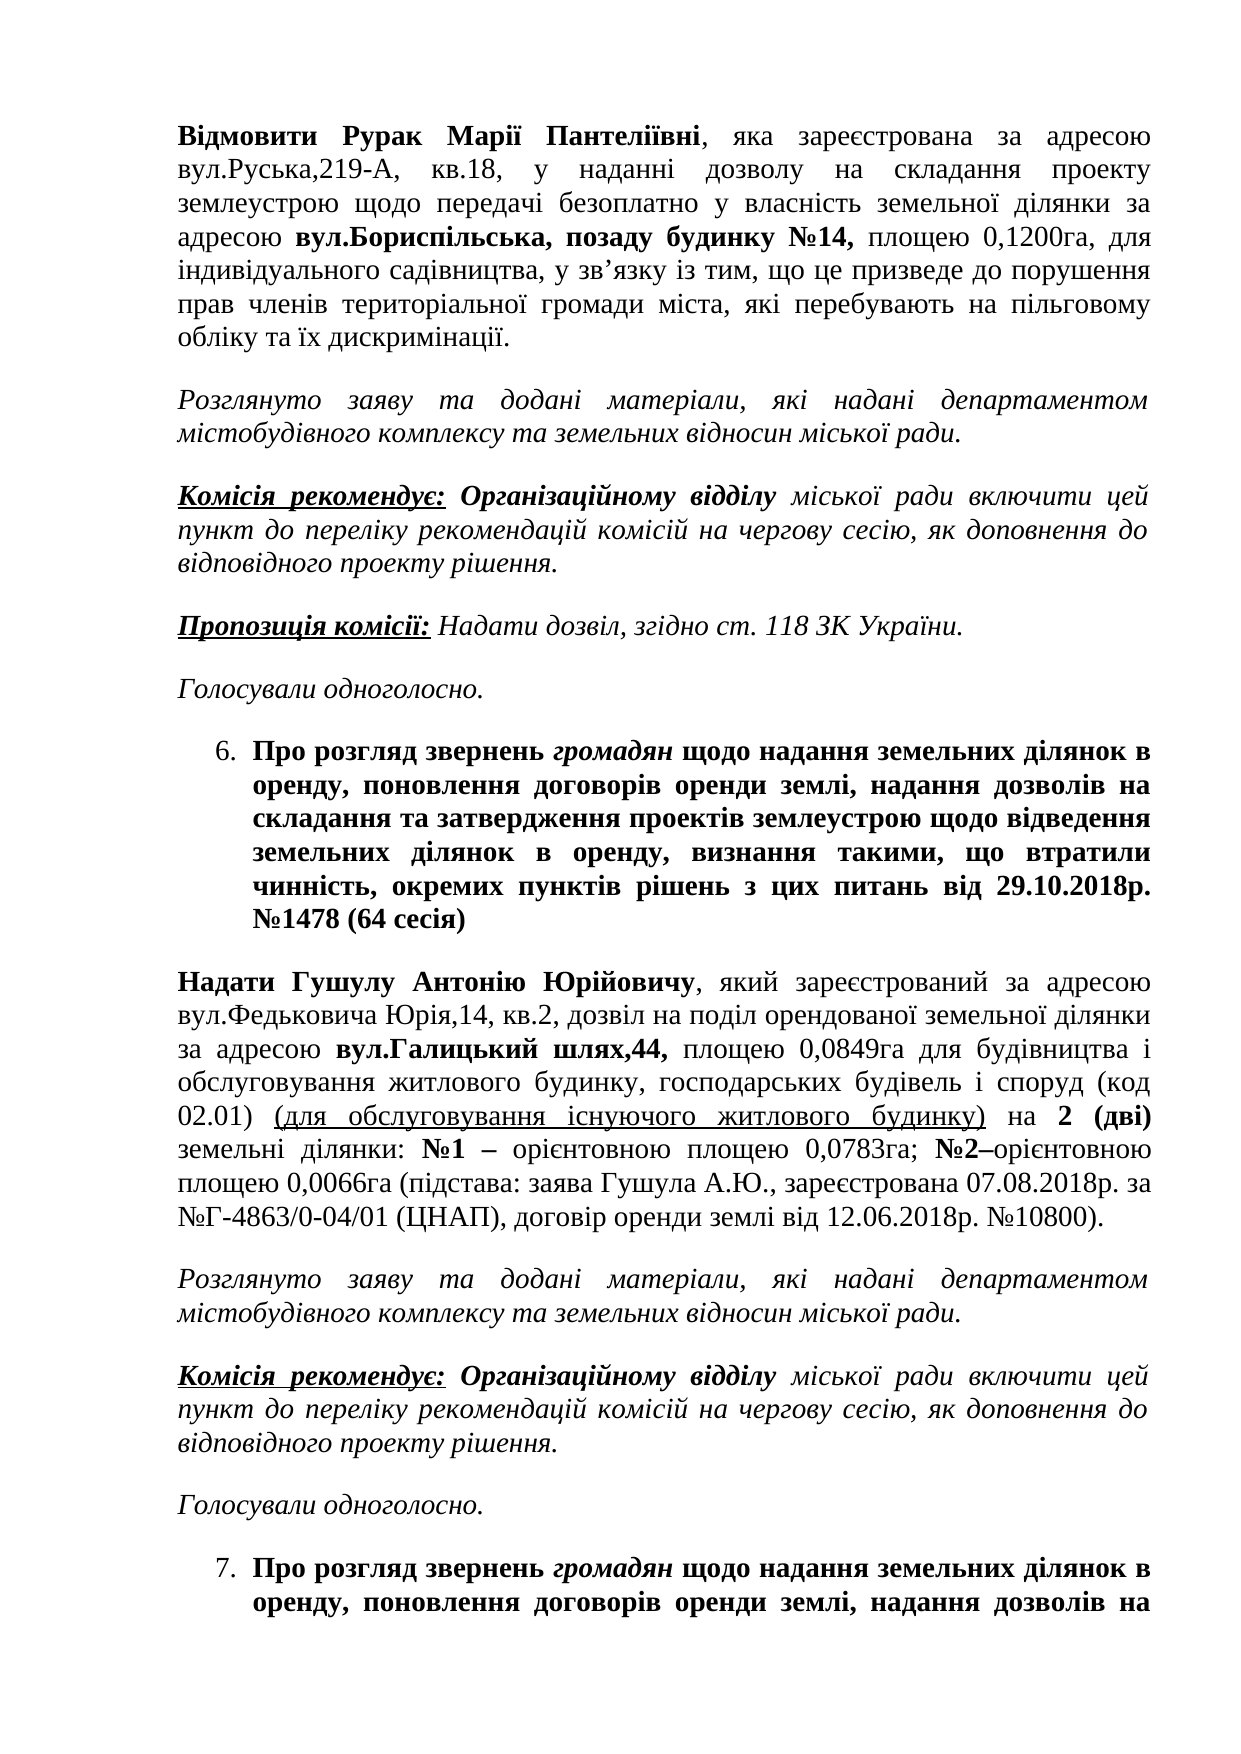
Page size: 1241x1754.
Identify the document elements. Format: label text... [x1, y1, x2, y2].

text Комісія рекомендує: Організаційному відділу міської ради включити цей пункт до переліку рекомендацій комісій на чергову сесію, як доповнення до відповідного проекту рішення. [177, 1358, 1152, 1458]
text Розглянуто заяву та додані матеріали, які надані департаментом містобудівного комплексу та земельних відносин міської ради. [177, 1261, 1152, 1328]
text Надати Гушулу Антонію Юрійовичу, який зареєстрований за адресою вул.Федьковича Юрія,14, кв.2, дозвіл на поділ орендованої земельної ділянки за адресою вул.Галицький шлях,44, площею 0,0849га для будівництва і обслуговування житлового будинку, господарських будівель і споруд (код 02.01) (для обслуговування існуючого житлового будинку) на 2 (дві) земельні ділянки: №1 – орієнтовною площею 0,0783га; №2–орієнтовною площею 0,0066га (підстава: заява Гушула А.Ю., зареєстрована 07.08.2018р. за №Г-4863/0-04/01 (ЦНАП), договір оренди землі від 12.06.2018р. №10800). [177, 964, 1152, 1232]
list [215, 1550, 1152, 1617]
text Розглянуто заяву та додані матеріали, які надані департаментом містобудівного комплексу та земельних відносин міської ради. [177, 382, 1152, 449]
text Пропозиція комісії: Надати дозвіл, згідно ст. 118 ЗК України. [177, 608, 1152, 642]
text Відмовити Рурак Марії Пантеліївні, яка зареєстрована за адресою вул.Руська,219-А, кв.18, у наданні дозволу на складання проекту землеустрою щодо передачі безоплатно у власність земельної ділянки за адресою вул.Бориспільська, позаду будинку №14, площею 0,1200га, для індивідуального садівництва, у зв’язку із тим, що це призведе до порушення прав членів територіальної громади міста, які перебувають на пільговому обліку та їх дискримінації. [177, 118, 1152, 353]
text Голосували одноголосно. [177, 1487, 1152, 1521]
text Голосували одноголосно. [177, 671, 1152, 704]
text Комісія рекомендує: Організаційному відділу міської ради включити цей пункт до переліку рекомендацій комісій на чергову сесію, як доповнення до відповідного проекту рішення. [177, 478, 1152, 579]
